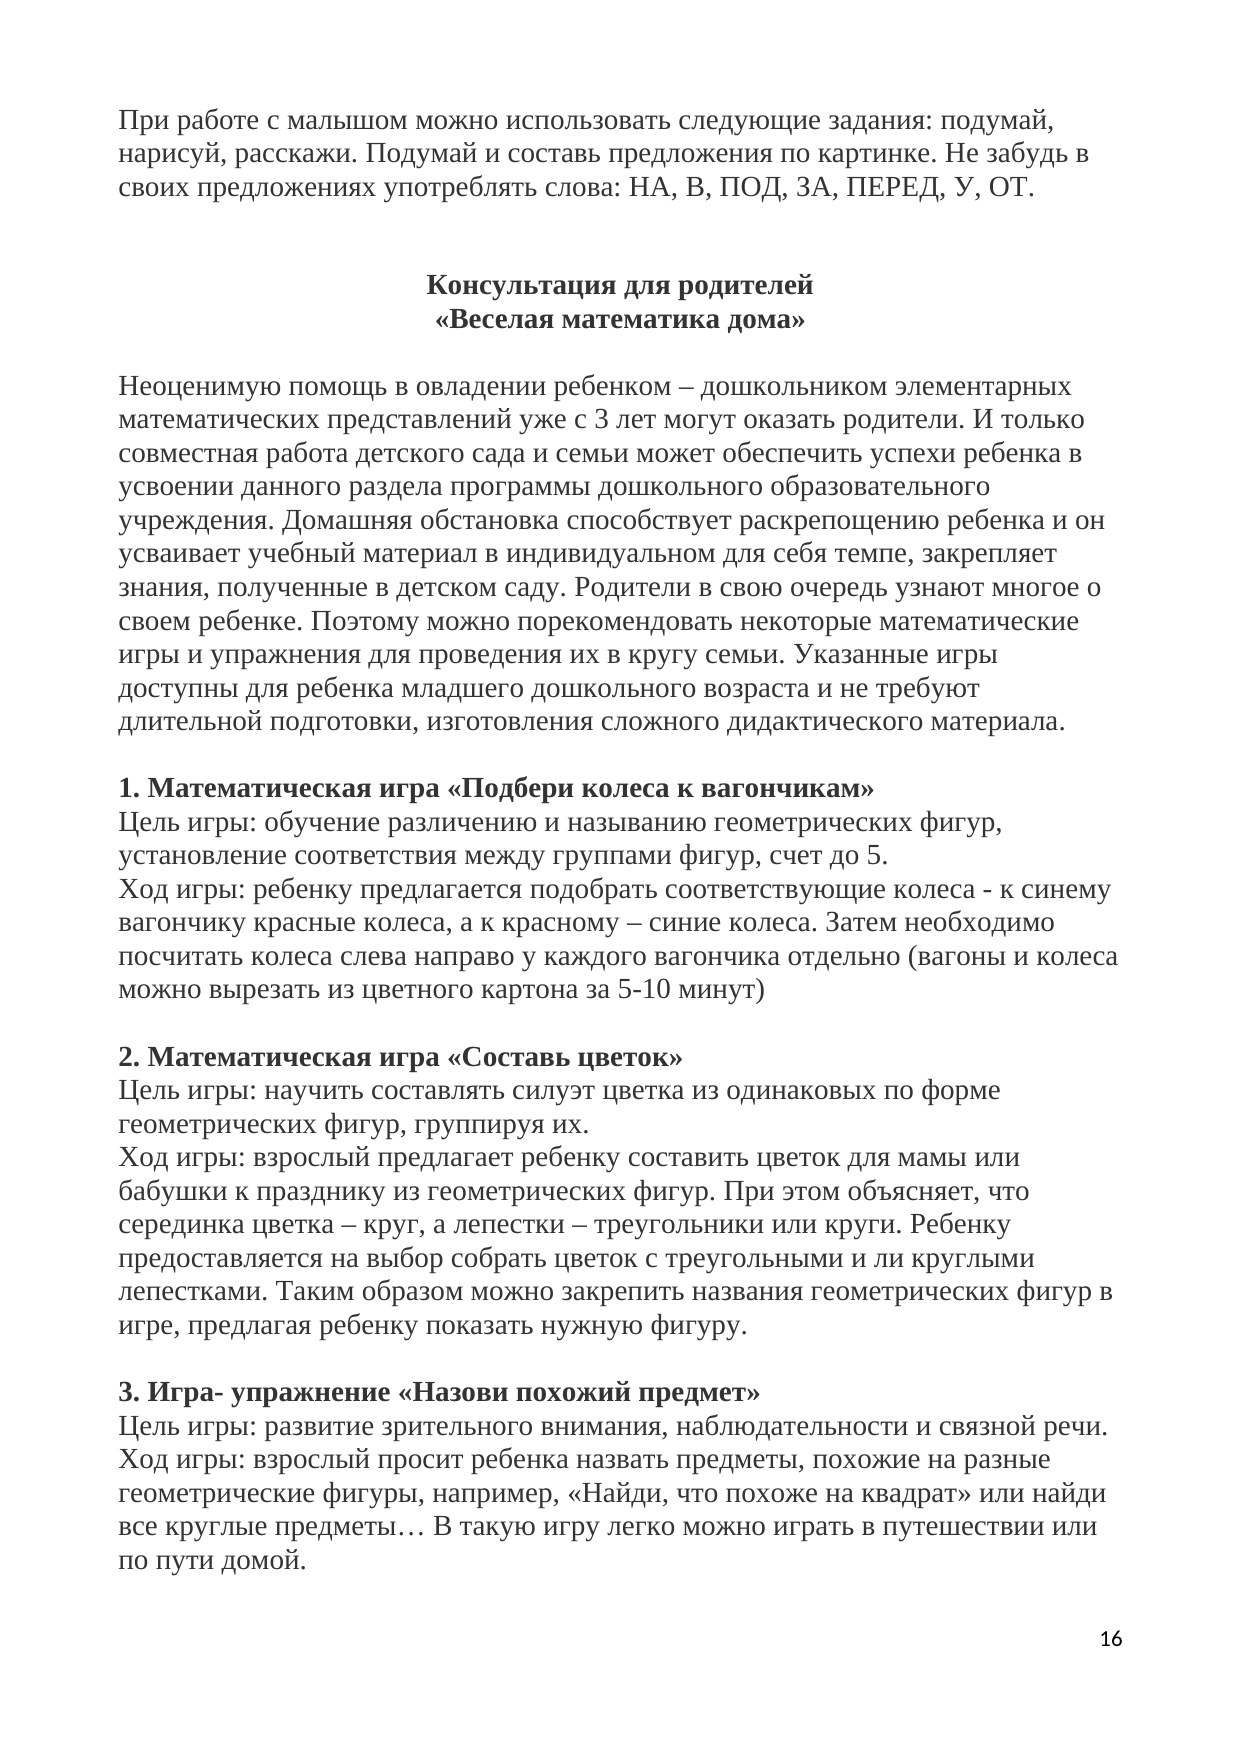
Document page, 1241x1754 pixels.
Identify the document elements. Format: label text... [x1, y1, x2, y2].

text «Веселая математика дома» [118, 301, 1122, 334]
text Ход игры: взрослый просит ребенка назвать предметы, похожие на разные геометрические фигуры, например, «Найди, что похоже на квадрат» или найди все круглые предметы… В такую игру легко можно играть в путешествии или по пути домой. [118, 1441, 1122, 1575]
text Ход игры: взрослый предлагает ребенку составить цветок для мамы или бабушки к празднику из геометрических фигур. При этом объясняет, что серединка цветка – круг, а лепестки – треугольники или круги. Ребенку предоставляется на выбор собрать цветок с треугольными и ли круглыми лепестками. Таким образом можно закрепить названия геометрических фигур в игре, предлагая ребенку показать нужную фигуру. [118, 1139, 1122, 1341]
text 3. Игра- упражнение «Назови похожий предмет» [118, 1374, 1122, 1408]
text Неоценимую помощь в овладении ребенком – дошкольником элементарных математических представлений уже с 3 лет могут оказать родители. И только совместная работа детского сада и семьи может обеспечить успехи ребенка в усвоении данного раздела программы дошкольного образовательного учреждения. Домашняя обстановка способствует раскрепощению ребенка и он усваивает учебный материал в индивидуальном для себя темпе, закрепляет знания, полученные в детском саду. Родители в свою очередь узнают многое о своем ребенке. Поэтому можно порекомендовать некоторые математические игры и упражнения для проведения их в кругу семьи. Указанные игры доступны для ребенка младшего дошкольного возраста и не требуют длительной подготовки, изготовления сложного дидактического материала. [118, 368, 1122, 737]
text Цель игры: обучение различению и называнию геометрических фигур, установление соответствия между группами фигур, счет до 5. [118, 804, 1122, 871]
text 1. Математическая игра «Подбери колеса к вагончикам» [118, 770, 1122, 804]
text Консультация для родителей [118, 267, 1122, 301]
text Цель игры: развитие зрительного внимания, наблюдательности и связной речи. [118, 1408, 1122, 1441]
text 2. Математическая игра «Составь цветок» [118, 1039, 1122, 1072]
text Ход игры: ребенку предлагается подобрать соответствующие колеса - к синему вагончику красные колеса, а к красному – синие колеса. Затем необходимо посчитать колеса слева направо у каждого вагончика отдельно (вагоны и колеса можно вырезать из цветного картона за 5-10 минут) [118, 871, 1122, 1005]
text При работе с малышом можно использовать следующие задания: подумай, нарисуй, расскажи. Подумай и составь предложения по картинке. Не забудь в своих предложениях употреблять слова: НА, В, ПОД, ЗА, ПЕРЕД, У, ОТ. [118, 102, 1122, 202]
text Цель игры: научить составлять силуэт цветка из одинаковых по форме геометрических фигур, группируя их. [118, 1072, 1122, 1139]
